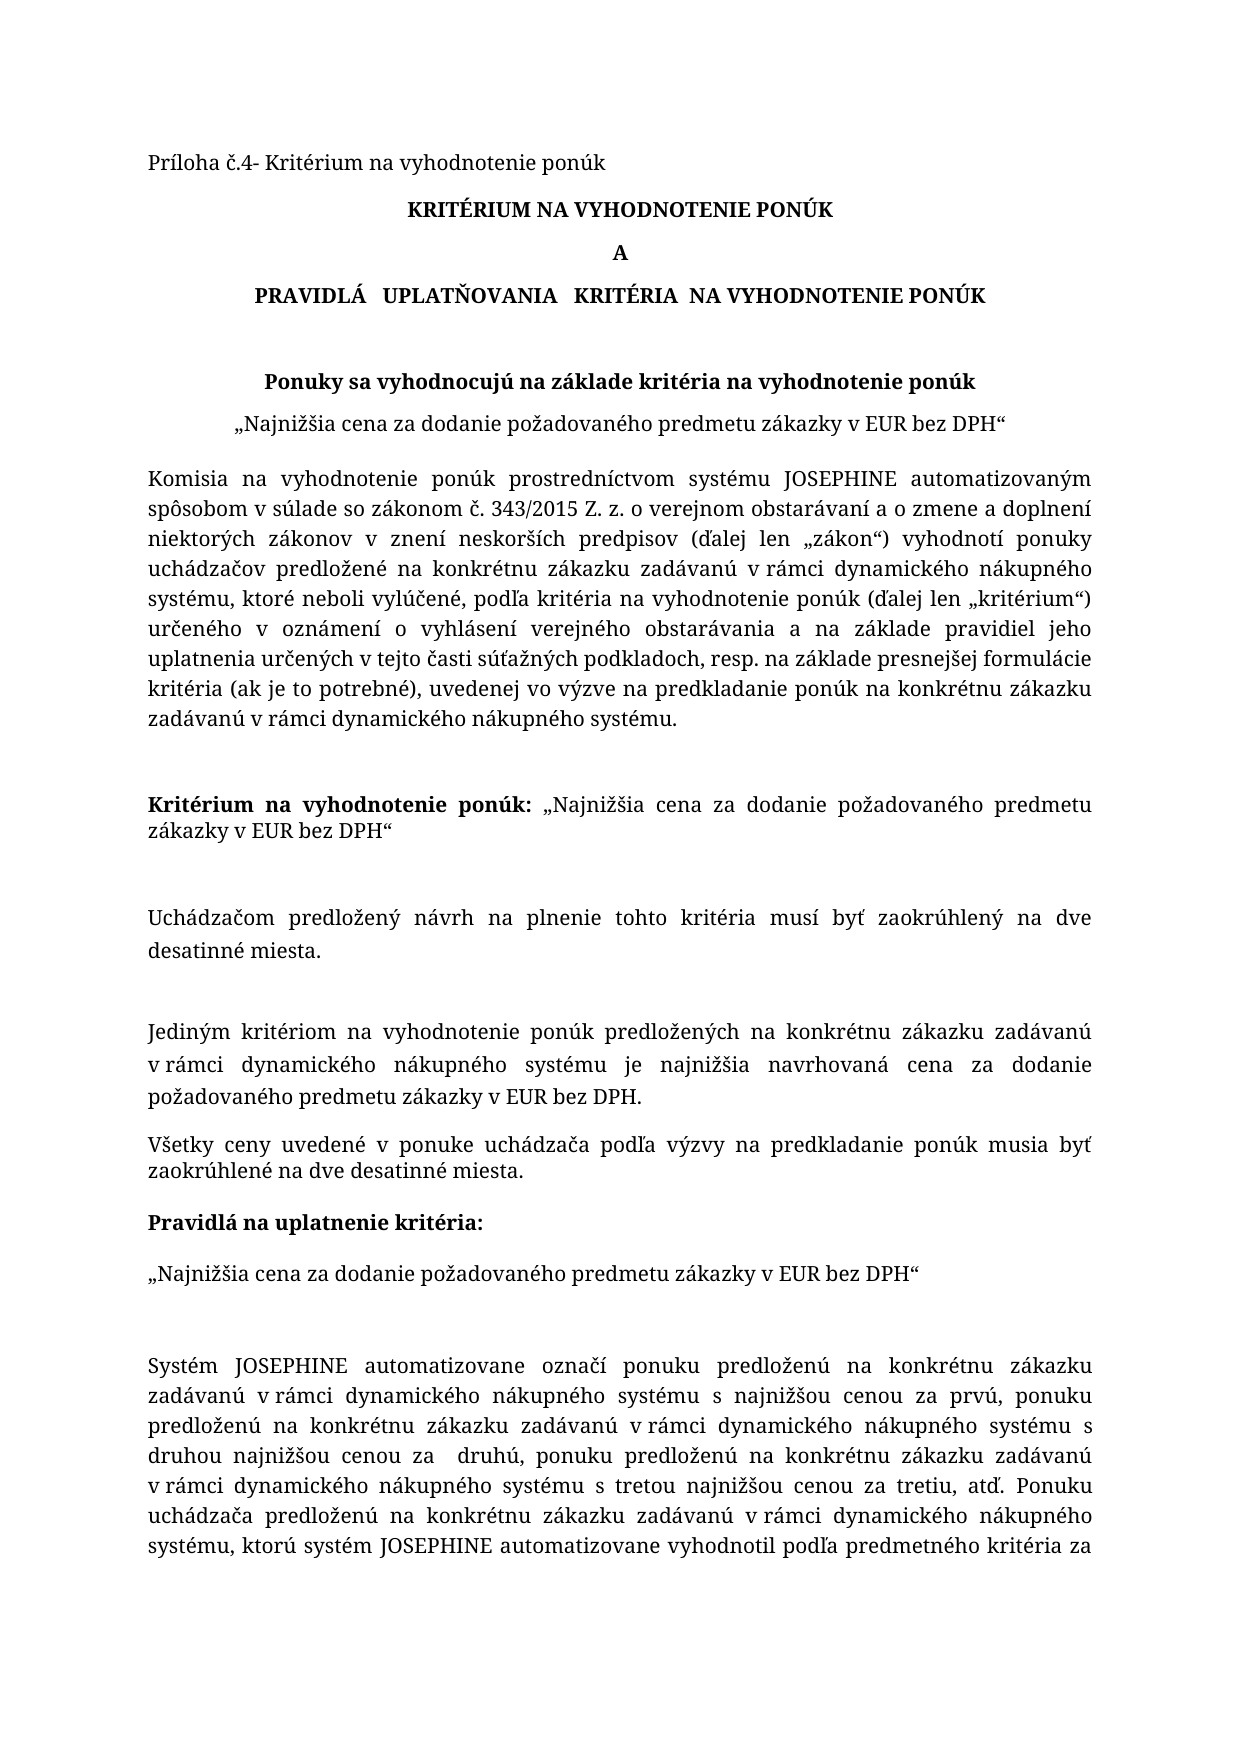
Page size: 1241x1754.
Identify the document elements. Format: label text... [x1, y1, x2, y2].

text Príloha č.4- Kritérium na vyhodnotenie ponúk [148, 148, 1093, 176]
text Kritérium na vyhodnotenie ponúk: „Najnižšia cena za dodanie požadovaného predmetu zákazky v EUR bez DPH“ [148, 792, 1093, 844]
text Ponuky sa vyhodnocujú na základe kritéria na vyhodnotenie ponúk [148, 367, 1093, 395]
text Komisia na vyhodnotenie ponúk prostredníctvom systému JOSEPHINE automatizovaným spôsobom v súlade so zákonom č. 343/2015 Z. z. o verejnom obstarávaní a o zmene a doplnení niektorých zákonov v znení neskorších predpisov (ďalej len „zákon“) vyhodnotí ponuky uchádzačov predložené na konkrétnu zákazku zadávanú v rámci dynamického nákupného systému, ktoré neboli vylúčené, podľa kritéria na vyhodnotenie ponúk (ďalej len „kritérium“) určeného v oznámení o vyhlásení verejného obstarávania a na základe pravidiel jeho uplatnenia určených v tejto časti súťažných podkladoch, resp. na základe presnejšej formulácie kritéria (ak je to potrebné), uvedenej vo výzve na predkladanie ponúk na konkrétnu zákazku zadávanú v rámci dynamického nákupného systému. [148, 462, 1093, 732]
text „Najnižšia cena za dodanie požadovaného predmetu zákazky v EUR bez DPH“ [148, 1260, 1093, 1287]
text Jediným kritériom na vyhodnotenie ponúk predložených na konkrétnu zákazku zadávanú v rámci dynamického nákupného systému je najnižšia navrhovaná cena za dodanie požadovaného predmetu zákazky v EUR bez DPH. [148, 1017, 1093, 1111]
text A [148, 238, 1093, 266]
text KRITÉRIUM NA VYHODNOTENIE PONÚK [148, 195, 1093, 223]
text Uchádzačom predložený návrh na plnenie tohto kritéria musí byť zaokrúhlený na dve desatinné miesta. [148, 903, 1093, 964]
text „Najnižšia cena za dodanie požadovaného predmetu zákazky v EUR bez DPH“ [148, 410, 1093, 436]
text Pravidlá na uplatnenie kritéria: [148, 1209, 1093, 1235]
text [148, 1350, 1093, 1560]
text Všetky ceny uvedené v ponuke uchádzača podľa výzvy na predkladanie ponúk musia byť zaokrúhlené na dve desatinné miesta. [148, 1132, 1093, 1184]
text PRAVIDLÁ UPLATŇOVANIA KRITÉRIA NA VYHODNOTENIE PONÚK [148, 281, 1093, 309]
